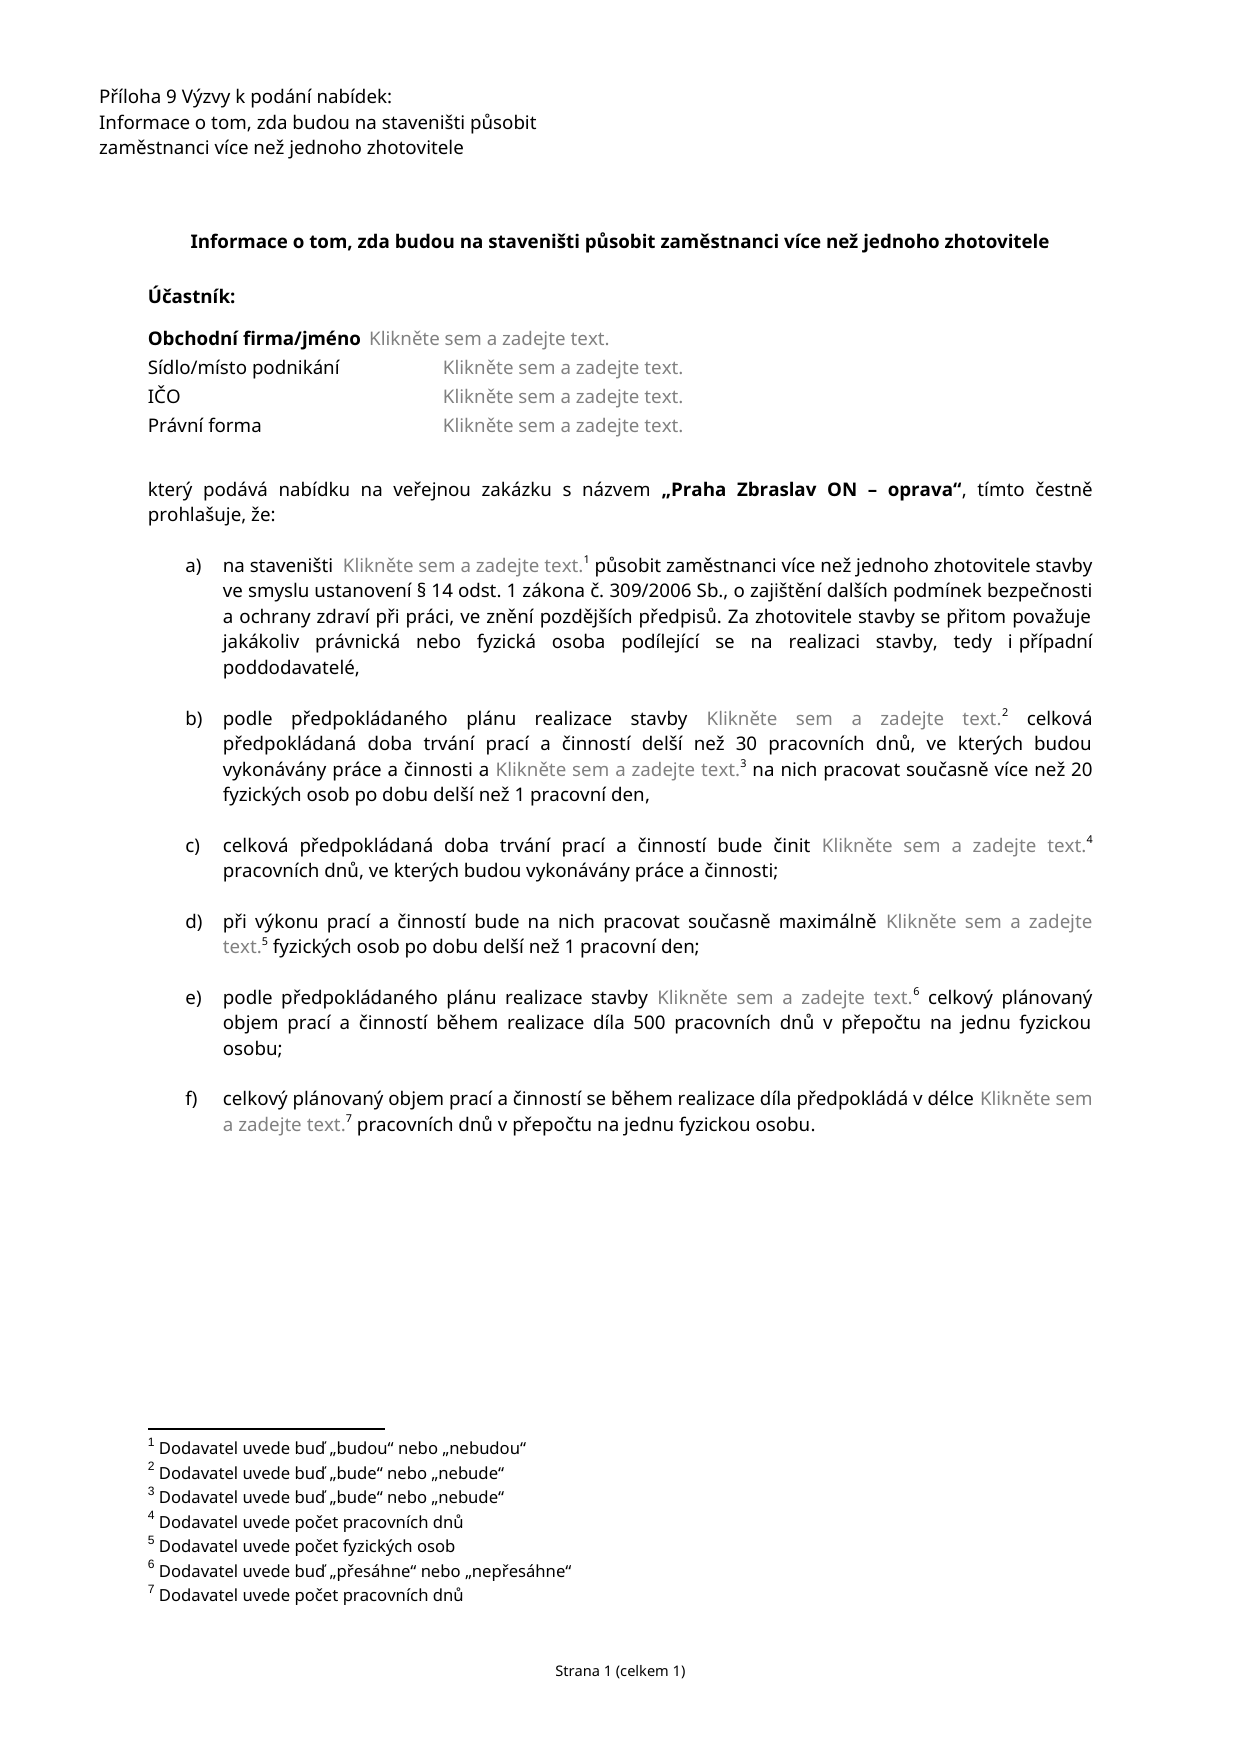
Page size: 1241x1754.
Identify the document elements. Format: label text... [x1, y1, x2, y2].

text Účastník: [148, 279, 1093, 310]
list celkový plánovaný objem prací a činností se během realizace díla předpokládá v délce pracovních dnů v přepočtu na jednu fyzickou osobu. [185, 1086, 1093, 1137]
title Informace o tom, zda budou na staveništi působit zaměstnanci více než jednoho zhotovitele [148, 228, 1093, 254]
text Obchodní firma/jméno [148, 322, 1093, 351]
text IČO [148, 380, 1093, 409]
list celková předpokládaná doba trvání prací a činností bude činit pracovních dnů, ve kterých budou vykonávány práce a činnosti; [185, 832, 1093, 883]
text Právní forma [148, 409, 1093, 438]
list podle předpokládaného plánu realizace stavby celkový plánovaný objem prací a činností během realizace díla 500 pracovních dnů v přepočtu na jednu fyzickou osobu; [185, 984, 1093, 1061]
list při výkonu prací a činností bude na nich pracovat současně maximálně fyzických osob po dobu delší než 1 pracovní den; [185, 908, 1093, 959]
list podle předpokládaného plánu realizace stavby celková předpokládaná doba trvání prací a činností delší než 30 pracovních dnů, ve kterých budou vykonávány práce a činnosti a na nich pracovat současně více než 20 fyzických osob po dobu delší než 1 pracovní den, [185, 705, 1093, 807]
text Sídlo/místo podnikání [148, 351, 1093, 380]
text který podává nabídku na veřejnou zakázku s názvem „Praha Zbraslav ON – oprava“, tímto čestně prohlašuje, že: [148, 476, 1093, 527]
list na staveništi působit zaměstnanci více než jednoho zhotovitele stavby ve smyslu ustanovení § 14 odst. 1 zákona č. 309/2006 Sb., o zajištění dalších podmínek bezpečnosti a ochrany zdraví při práci, ve znění pozdějších předpisů. Za zhotovitele stavby se přitom považuje jakákoliv právnická nebo fyzická osoba podílející se na realizaci stavby, tedy i případní poddodavatelé, [185, 552, 1093, 680]
